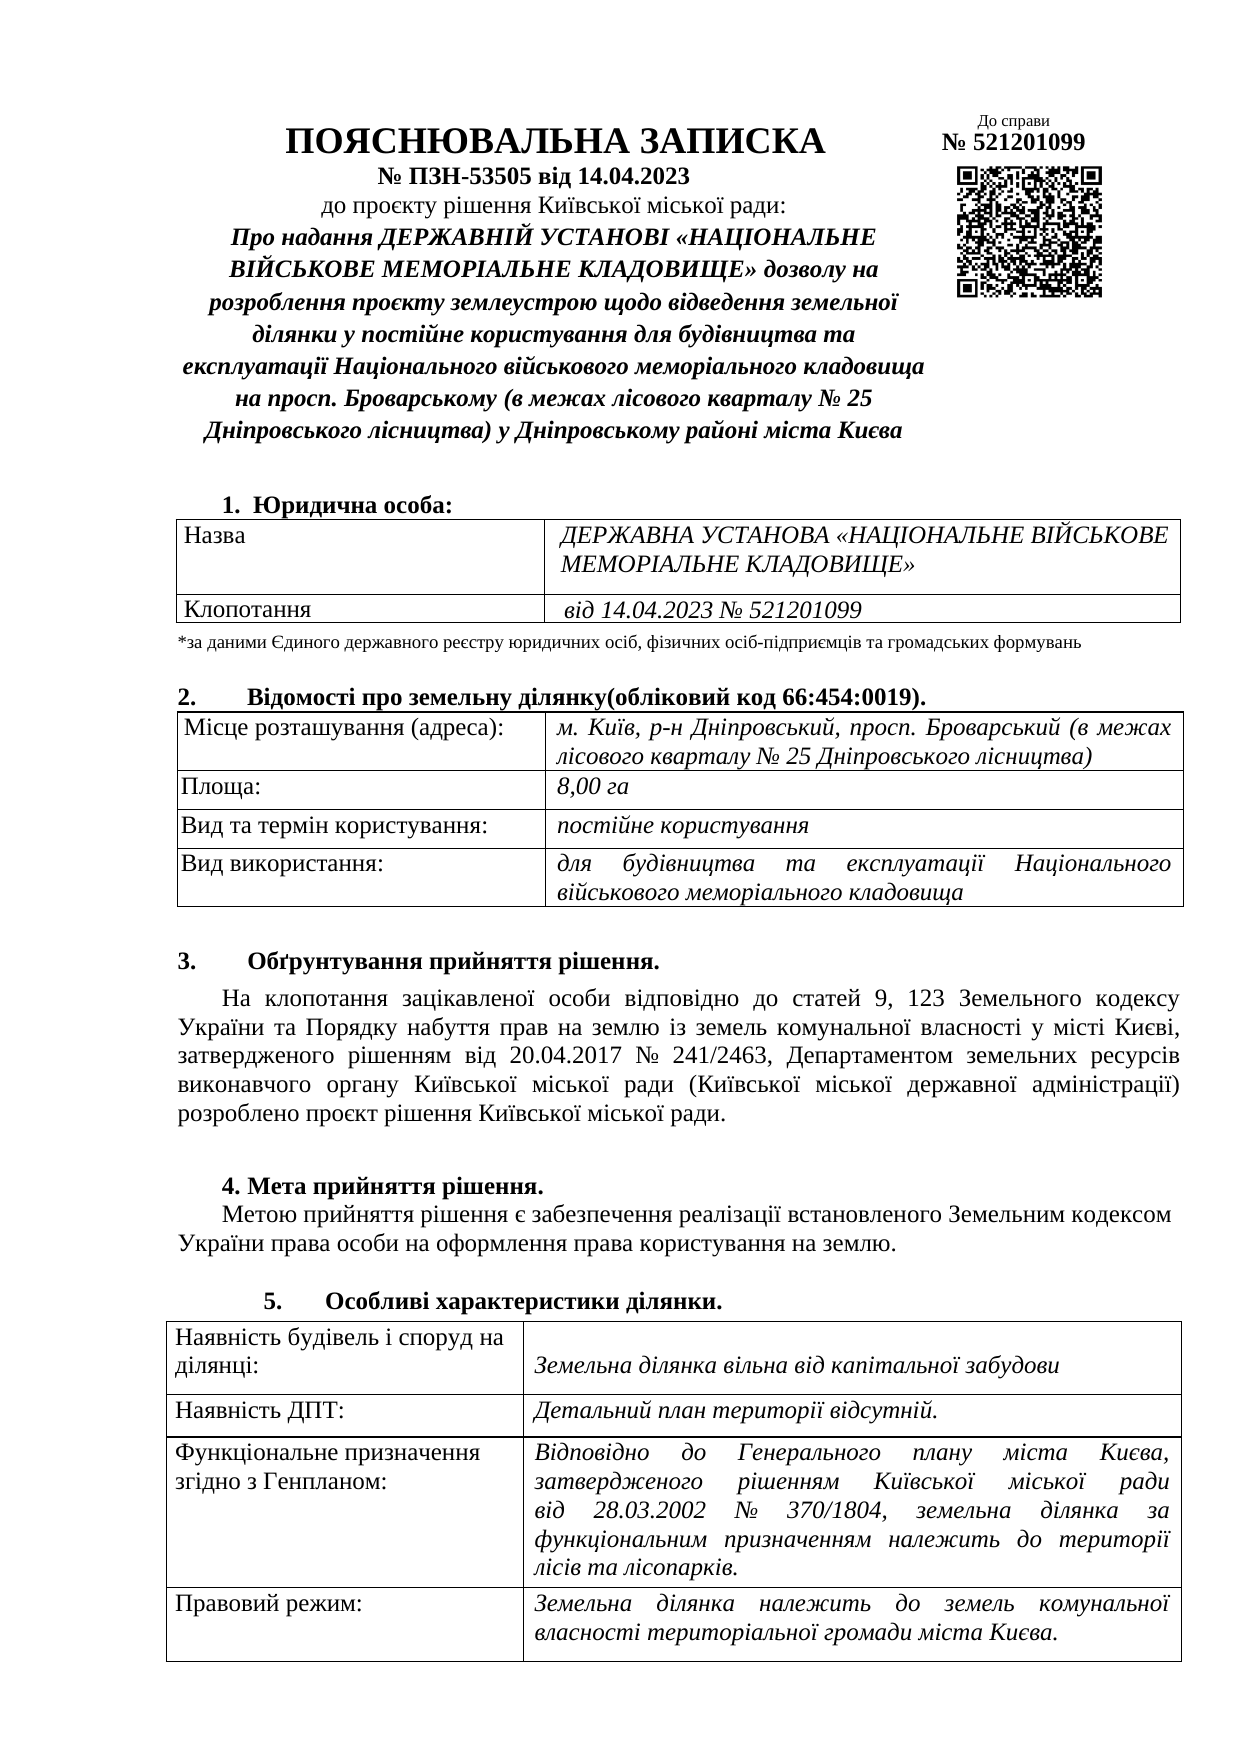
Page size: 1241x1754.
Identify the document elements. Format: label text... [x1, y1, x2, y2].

table_cell 8,00 га [546, 771, 1183, 809]
text до проєкту рішення Київської міської ради: Про надання ДЕРЖАВНІЙ УСТАНОВІ «НАЦІОНАЛЬНЕ ВІЙСЬКОВЕ МЕМОРІАЛЬНЕ КЛАДОВИЩЕ» дозволу на розроблення проєкту землеустрою щодо відведення земельної ділянки у постійне користування для будівництва та експлуатації Національного військового меморіального кладовища на просп. Броварському (в межах лісового кварталу № 25 Дніпровського лісництва) у Дніпровському районі міста Києва [177, 190, 930, 473]
table_cell Наявність ДПТ: [167, 1395, 523, 1436]
table_header Наявність будівель і споруд на ділянці: [167, 1322, 523, 1394]
table_header Назва [177, 520, 544, 594]
table_cell для будівництва та експлуатації Національного військового меморіального кладовища [546, 849, 1183, 906]
text ПОЯСНЮВАЛЬНА ЗАПИСКА [177, 118, 934, 161]
list Юридична особа: [222, 490, 1181, 519]
table_cell від 14.04.2023 № 521201099 [545, 595, 1180, 622]
text Метою прийняття рішення є забезпечення реалізації встановленого Земельним кодексом України права особи на оформлення права користування на землю. [177, 1199, 1181, 1257]
list Мета прийняття рішення. [177, 1172, 1181, 1199]
list Обґрунтування прийняття рішення. [177, 947, 1181, 975]
table_header Місце розташування (адреса): [178, 713, 545, 770]
table_cell Детальний план території відсутній. [524, 1395, 1181, 1436]
table_cell Клопотання [177, 595, 544, 622]
table_cell Вид та термін користування: [178, 810, 545, 847]
table_header ДЕРЖАВНА УСТАНОВА «НАЦІОНАЛЬНЕ ВІЙСЬКОВЕ МЕМОРІАЛЬНЕ КЛАДОВИЩЕ» [545, 520, 1180, 594]
text На клопотання зацікавленої особи відповідно до статей 9, 123 Земельного кодексу України та Порядку набуття прав на землю із земель комунальної власності у місті Києві, затвердженого рішенням від 20.04.2017 № 241/2463, Департаментом земельних ресурсів виконавчого органу Київської міської ради (Київської міської державної адміністрації) розроблено проєкт рішення Київської міської ради. [177, 983, 1181, 1127]
table_cell Площа: [178, 771, 545, 809]
table_header Земельна ділянка вільна від капітальної забудови [524, 1322, 1181, 1394]
table_cell постійне користування [546, 810, 1183, 847]
table_header м. Київ, р-н Дніпровський, просп. Броварський (в межах лісового кварталу № 25 Дніпровського лісництва) [546, 713, 1183, 770]
list Відомості про земельну ділянку(обліковий код 66:454:0019). [177, 684, 1181, 711]
text *за даними Єдиного державного реєстру юридичних осіб, фізичних осіб-підприємців та громадських формувань [177, 631, 1181, 653]
text № ПЗН-53505 від 14.04.2023 [177, 161, 890, 190]
table_cell Функціональне призначення згідно з Генпланом: [167, 1438, 523, 1587]
picture [945, 156, 1113, 308]
table_cell Відповідно до Генерального плану міста Києва, затвердженого рішенням Київської міської ради від 28.03.2002 № 370/1804, земельна ділянка за функціональним призначенням належить до території лісів та лісопарків. [524, 1438, 1181, 1587]
table_cell Земельна ділянка належить до земель комунальної власності територіальної громади міста Києва. [524, 1588, 1181, 1661]
list Особливі характеристики ділянки. [222, 1286, 1181, 1314]
table_cell Правовий режим: [167, 1588, 523, 1661]
table_cell Вид використання: [178, 849, 545, 906]
